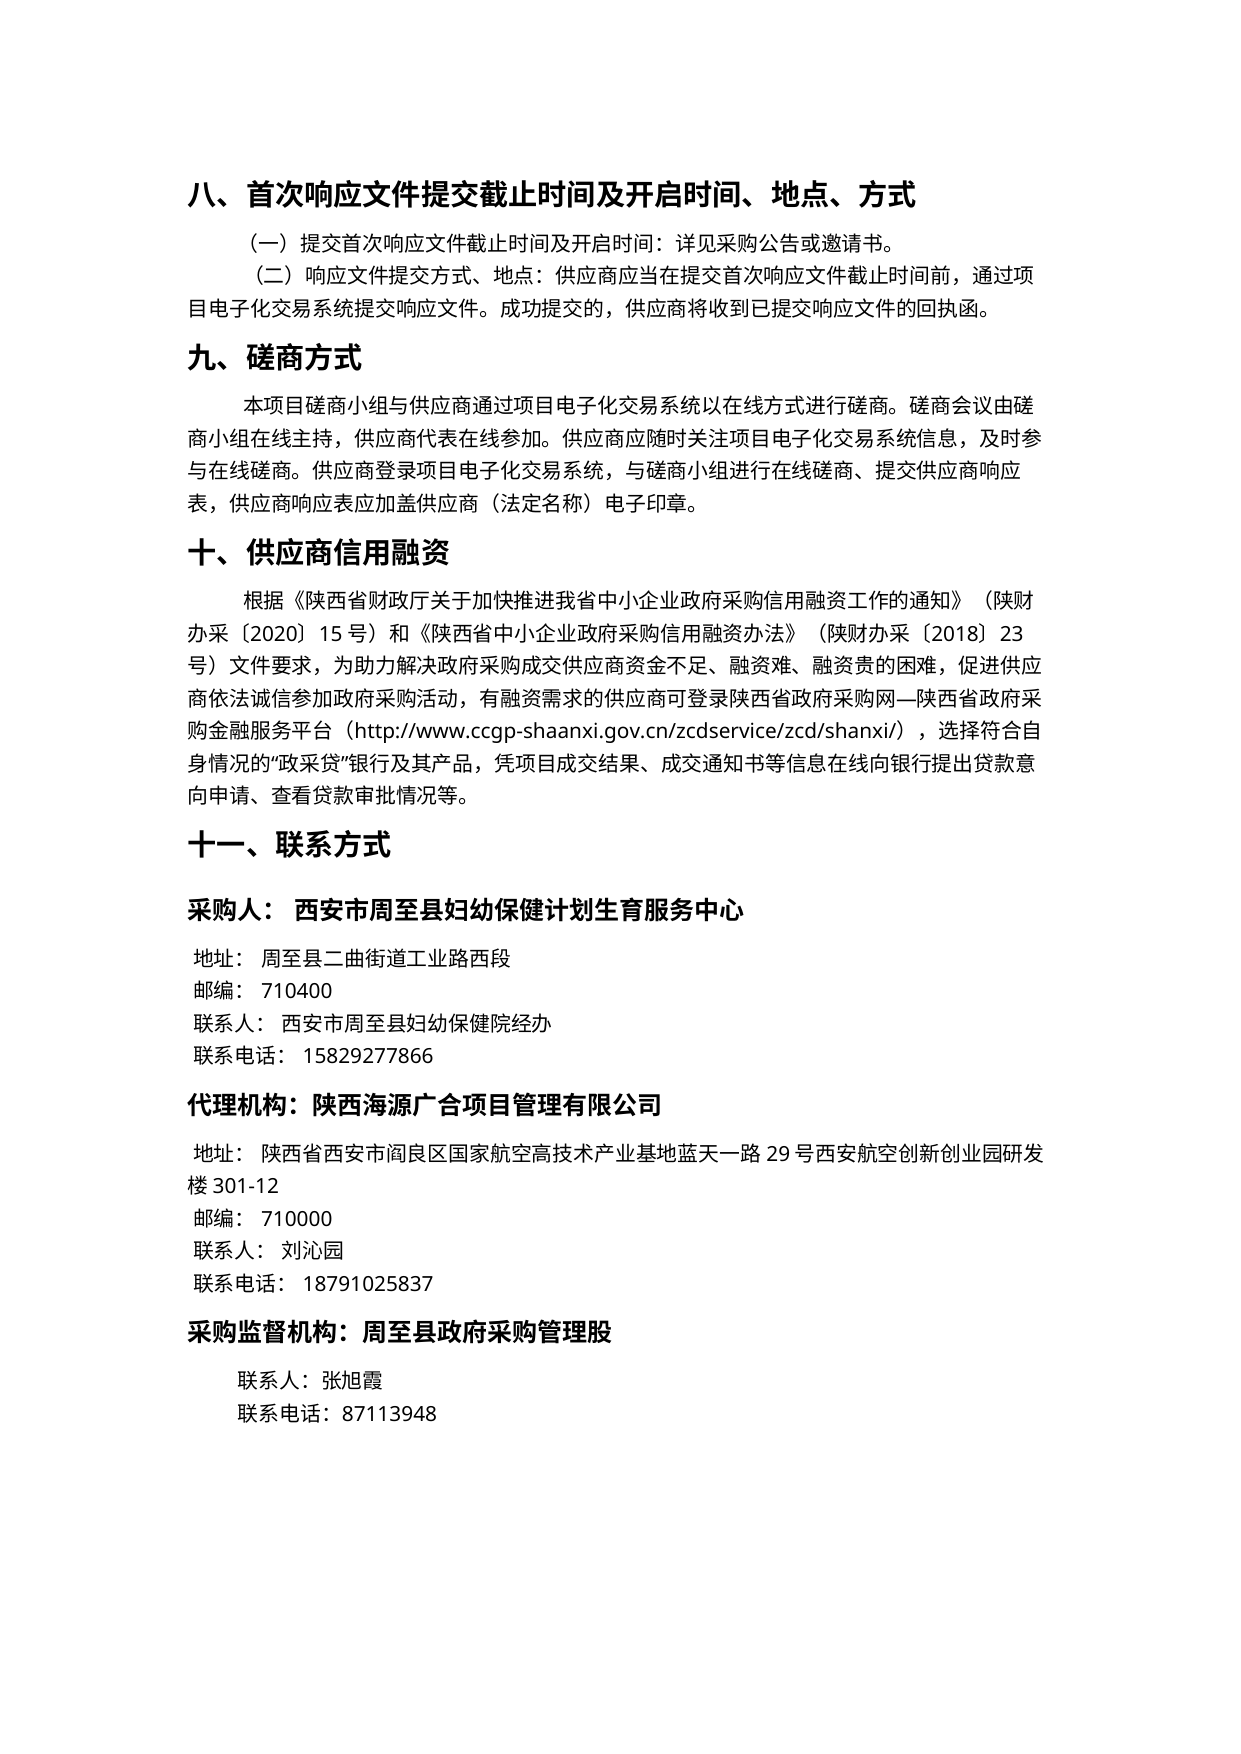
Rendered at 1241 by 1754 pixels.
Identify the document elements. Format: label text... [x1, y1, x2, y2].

text 十、供应商信用融资 [187, 519, 1053, 584]
text 十一、联系方式 [187, 812, 1053, 877]
text 联系电话： 18791025837 [187, 1267, 1053, 1299]
text 根据《陕西省财政厅关于加快推进我省中小企业政府采购信用融资工作的通知》（陕财办采〔2020〕15 号）和《陕西省中小企业政府采购信用融资办法》（陕财办采〔2018〕23 号）文件要求，为助力解决政府采购成交供应商资金不足、融资难、融资贵的困难，促进供应商依法诚信参加政府采购活动，有融资需求的供应商可登录陕西省政府采购网—陕西省政府采购金融服务平台（http://www.ccgp-shaanxi.gov.cn/zcdservice/zcd/shanxi/），选择符合自身情况的“政采贷”银行及其产品，凭项目成交结果、成交通知书等信息在线向银行提出贷款意向申请、查看贷款审批情况等。 [187, 584, 1053, 812]
text 八、首次响应文件提交截止时间及开启时间、地点、方式 [187, 162, 1053, 227]
text 九、磋商方式 [187, 324, 1053, 389]
text 邮编： 710400 [187, 974, 1053, 1007]
text 联系人： 刘沁园 [187, 1234, 1053, 1267]
text 采购人： 西安市周至县妇幼保健计划生育服务中心 [187, 877, 1053, 942]
text 地址： 周至县二曲街道工业路西段 [187, 942, 1053, 974]
text 联系人：张旭霞 [187, 1364, 1053, 1397]
text 地址： 陕西省西安市阎良区国家航空高技术产业基地蓝天一路 29号西安航空创新创业园研发楼301-12 [187, 1137, 1053, 1202]
text 代理机构：陕西海源广合项目管理有限公司 [187, 1072, 1053, 1137]
text （二）响应文件提交方式、地点：供应商应当在提交首次响应文件截止时间前，通过项目电子化交易系统提交响应文件。成功提交的，供应商将收到已提交响应文件的回执函。 [187, 259, 1053, 324]
text 联系电话： 15829277866 [187, 1039, 1053, 1072]
text 邮编： 710000 [187, 1202, 1053, 1234]
text 联系电话：87113948 [187, 1397, 1053, 1429]
text 联系人： 西安市周至县妇幼保健院经办 [187, 1007, 1053, 1039]
text （一）提交首次响应文件截止时间及开启时间：详见采购公告或邀请书。 [187, 227, 1053, 259]
text 采购监督机构：周至县政府采购管理股 [187, 1299, 1053, 1364]
text 本项目磋商小组与供应商通过项目电子化交易系统以在线方式进行磋商。磋商会议由磋商小组在线主持，供应商代表在线参加。供应商应随时关注项目电子化交易系统信息，及时参与在线磋商。供应商登录项目电子化交易系统，与磋商小组进行在线磋商、提交供应商响应表，供应商响应表应加盖供应商（法定名称）电子印章。 [187, 389, 1053, 519]
